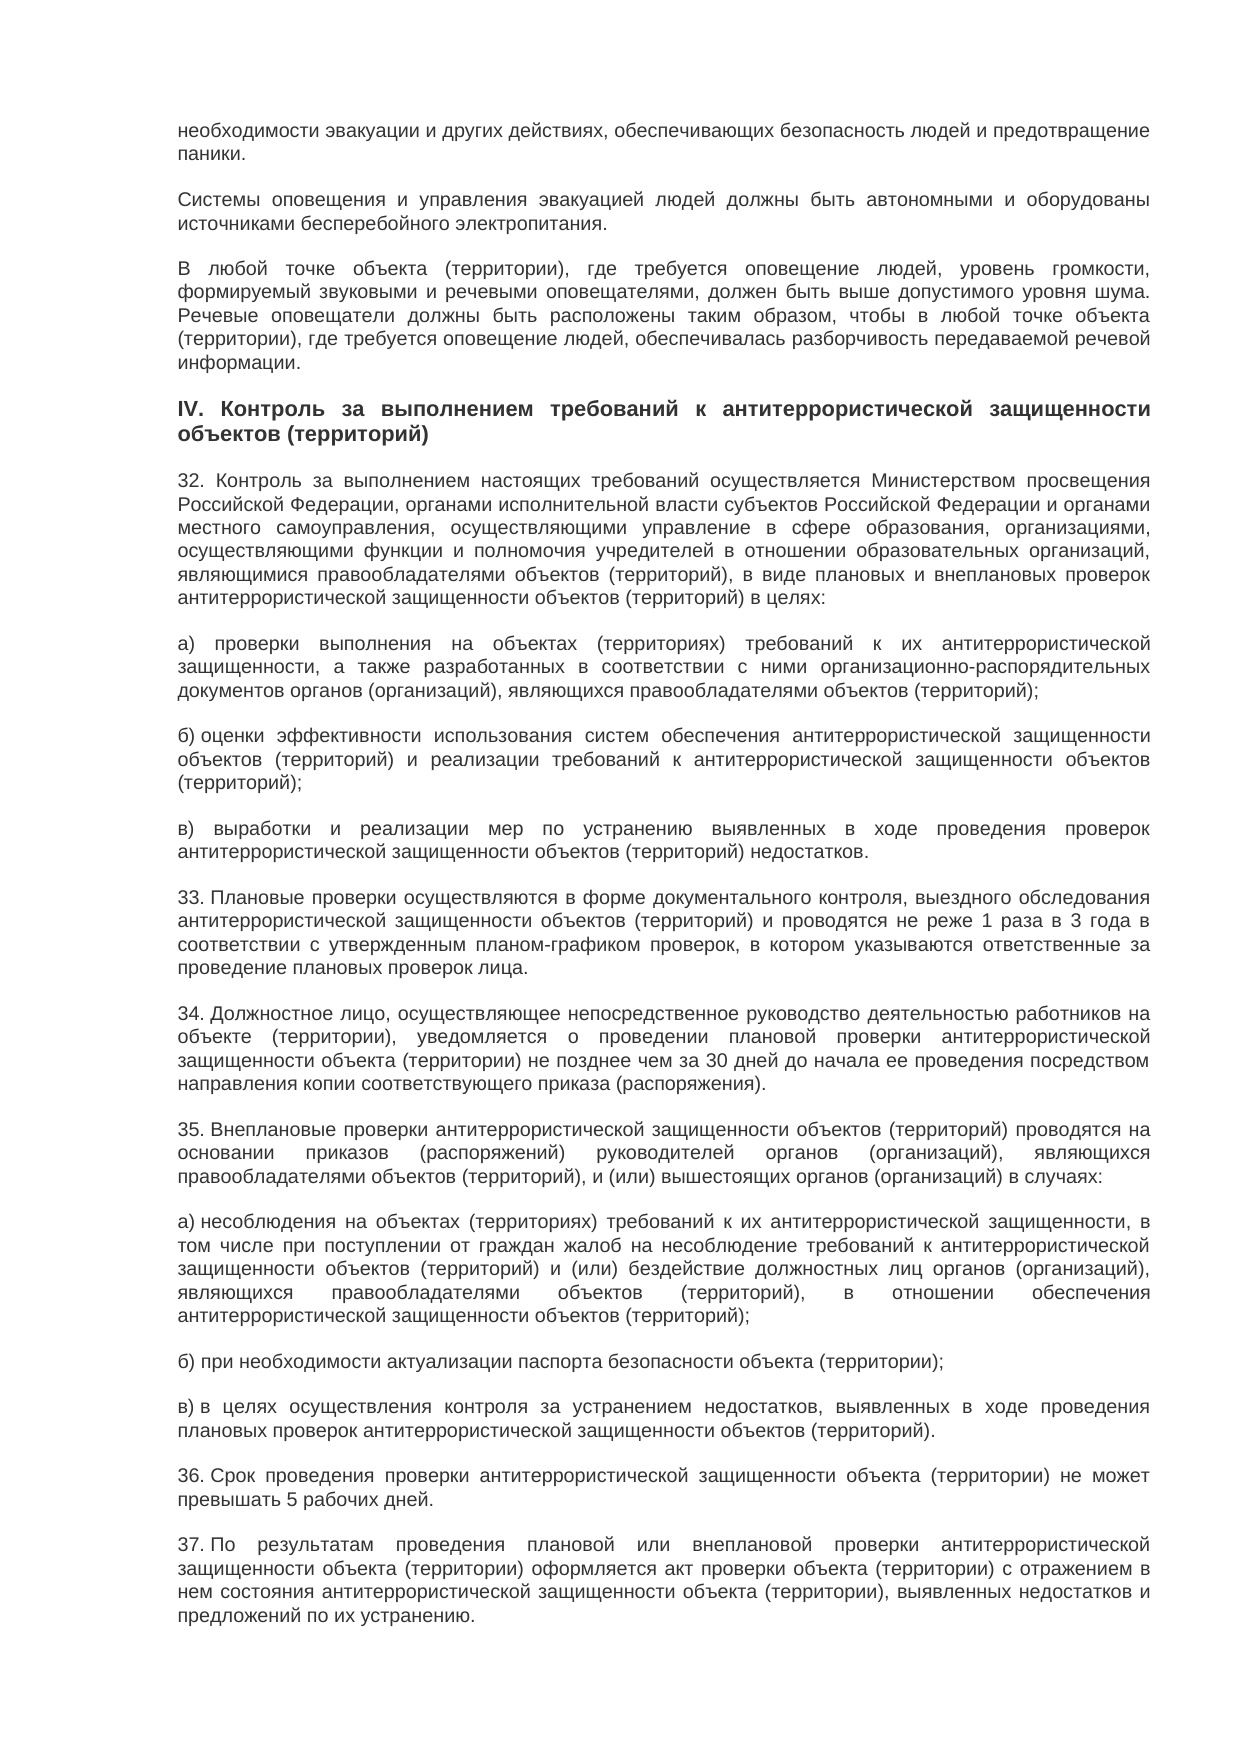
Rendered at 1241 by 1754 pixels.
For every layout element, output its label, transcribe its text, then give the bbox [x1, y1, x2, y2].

text 32. Контроль за выполнением настоящих требований осуществляется Министерством просвещения Российской Федерации, органами исполнительной власти субъектов Российской Федерации и органами местного самоуправления, осуществляющими управление в сфере образования, организациями, осуществляющими функции и полномочия учредителей в отношении образовательных организаций, являющимися правообладателями объектов (территорий), в виде плановых и внеплановых проверок антитеррористической защищенности объектов (территорий) в целях: [177, 468, 1152, 609]
text в) выработки и реализации мер по устранению выявленных в ходе проведения проверок антитеррористической защищенности объектов (территорий) недостатков. [177, 816, 1152, 863]
text б) при необходимости актуализации паспорта безопасности объекта (территории); [177, 1349, 1152, 1372]
text б) оценки эффективности использования систем обеспечения антитеррористической защищенности объектов (территорий) и реализации требований к антитеррористической защищенности объектов (территорий); [177, 723, 1152, 794]
text 33. Плановые проверки осуществляются в форме документального контроля, выездного обследования антитеррористической защищенности объектов (территорий) и проводятся не реже 1 раза в 3 года в соответствии с утвержденным планом-графиком проверок, в котором указываются ответственные за проведение плановых проверок лица. [177, 885, 1152, 979]
text а) несоблюдения на объектах (территориях) требований к их антитеррористической защищенности, в том числе при поступлении от граждан жалоб на несоблюдение требований к антитеррористической защищенности объектов (территорий) и (или) бездействие должностных лиц органов (организаций), являющихся правообладателями объектов (территорий), в отношении обеспечения антитеррористической защищенности объектов (территорий); [177, 1209, 1152, 1327]
text В любой точке объекта (территории), где требуется оповещение людей, уровень громкости, формируемый звуковыми и речевыми оповещателями, должен быть выше допустимого уровня шума. Речевые оповещатели должны быть расположены таким образом, чтобы в любой точке объекта (территории), где требуется оповещение людей, обеспечивалась разборчивость передаваемой речевой информации. [177, 256, 1152, 373]
text 34. Должностное лицо, осуществляющее непосредственное руководство деятельностью работников на объекте (территории), уведомляется о проведении плановой проверки антитеррористической защищенности объекта (территории) не позднее чем за 30 дней до начала ее проведения посредством направления копии соответствующего приказа (распоряжения). [177, 1001, 1152, 1095]
text а) проверки выполнения на объектах (территориях) требований к их антитеррористической защищенности, а также разработанных в соответствии с ними организационно-распорядительных документов органов (организаций), являющихся правообладателями объектов (территорий); [177, 631, 1152, 701]
text IV. Контроль за выполнением требований к антитеррористической защищенности объектов (территорий) [177, 396, 1152, 446]
text 35. Внеплановые проверки антитеррористической защищенности объектов (территорий) проводятся на основании приказов (распоряжений) руководителей органов (организаций), являющихся правообладателями объектов (территорий), и (или) вышестоящих органов (организаций) в случаях: [177, 1117, 1152, 1187]
text Системы оповещения и управления эвакуацией людей должны быть автономными и оборудованы источниками бесперебойного электропитания. [177, 187, 1152, 234]
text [177, 118, 1152, 165]
text 36. Срок проведения проверки антитеррористической защищенности объекта (территории) не может превышать 5 рабочих дней. [177, 1463, 1152, 1510]
text 37. По результатам проведения плановой или внеплановой проверки антитеррористической защищенности объекта (территории) оформляется акт проверки объекта (территории) с отражением в нем состояния антитеррористической защищенности объекта (территории), выявленных недостатков и предложений по их устранению. [177, 1533, 1152, 1626]
text в) в целях осуществления контроля за устранением недостатков, выявленных в ходе проведения плановых проверок антитеррористической защищенности объектов (территорий). [177, 1394, 1152, 1441]
